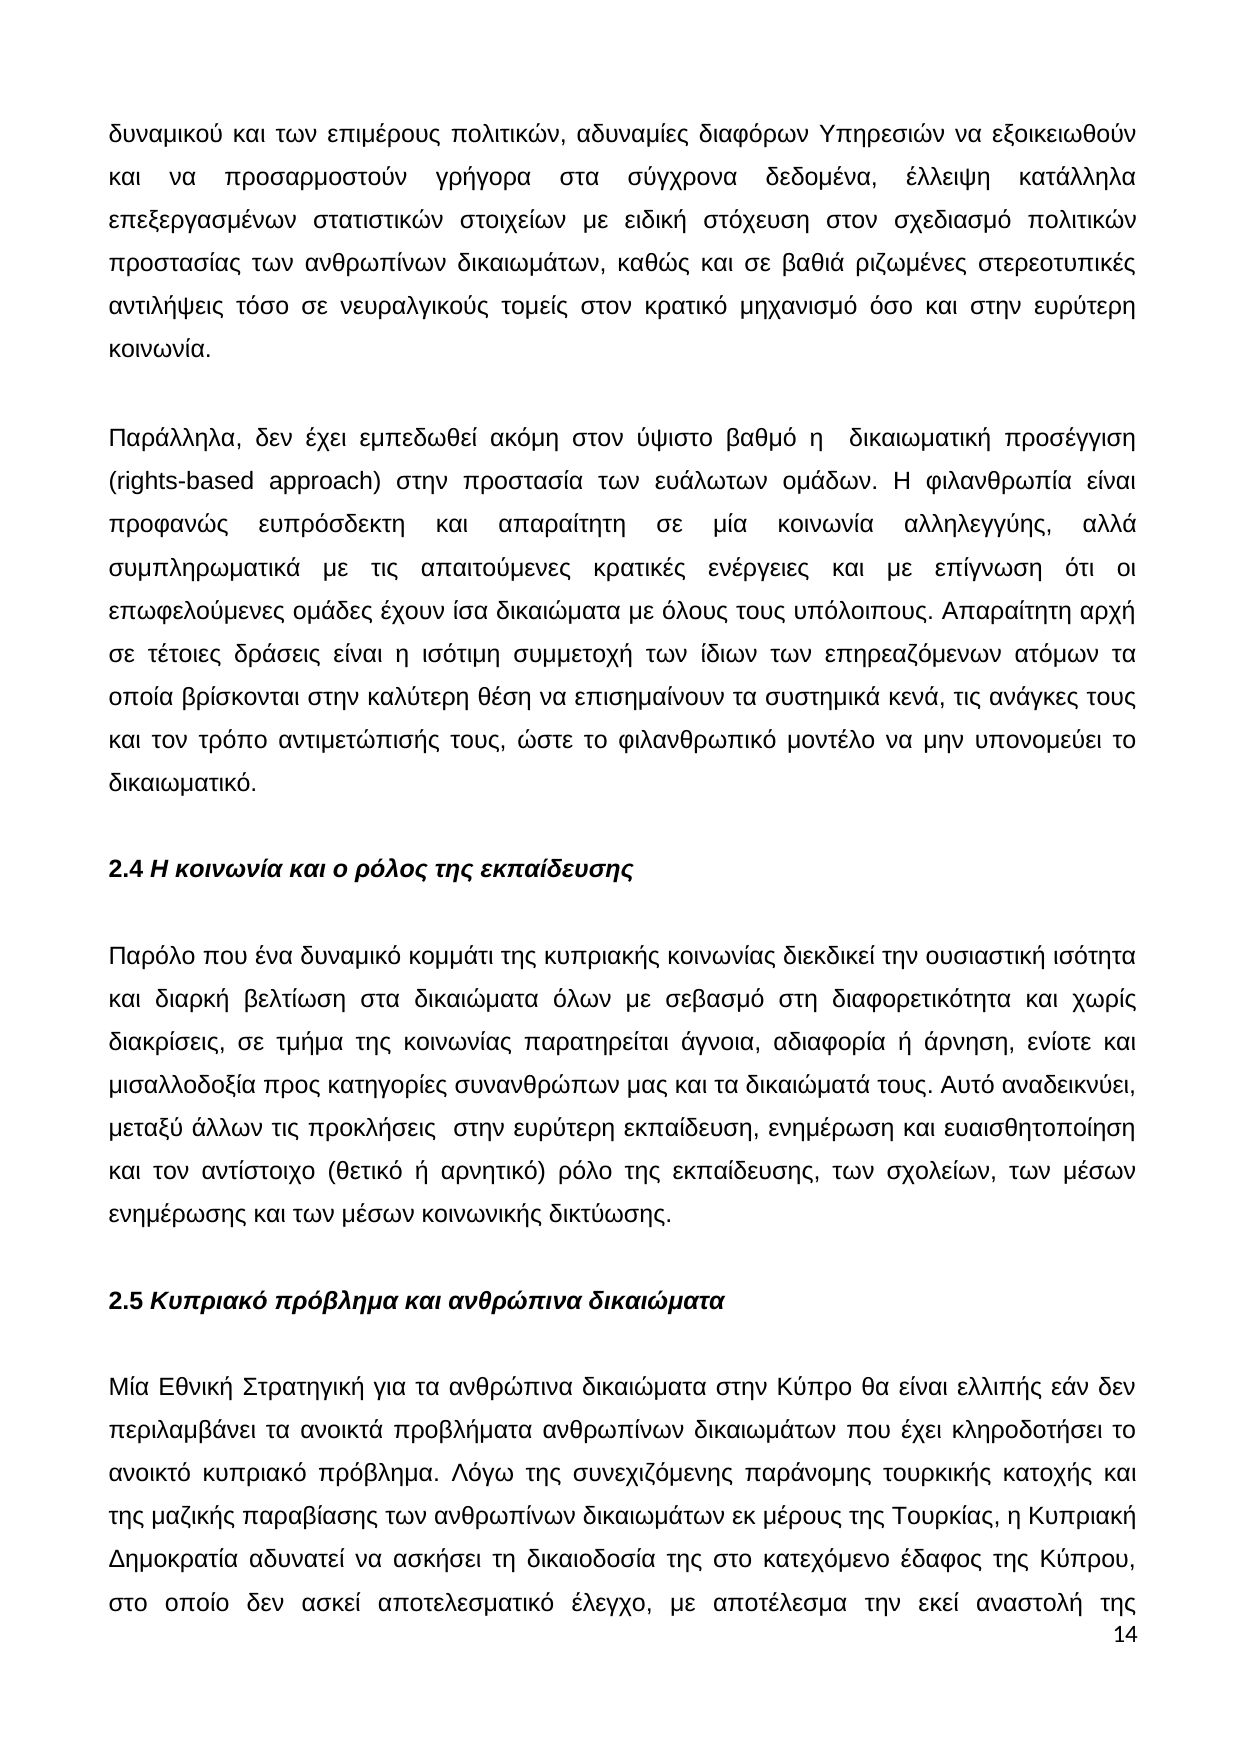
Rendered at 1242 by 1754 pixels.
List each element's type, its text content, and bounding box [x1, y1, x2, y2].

text 2.5 Κυπριακό πρόβλημα και ανθρώπινα δικαιώματα [108, 1286, 1137, 1314]
text Παράλληλα, δεν έχει εμπεδωθεί ακόμη στον ύψιστο βαθμό η δικαιωματική προσέγγιση (rights-based approach) στην προστασία των ευάλωτων ομάδων. Η φιλανθρωπία είναι προφανώς ευπρόσδεκτη και απαραίτητη σε μία κοινωνία αλληλεγγύης, αλλά συμπληρωματικά με τις απαιτούμενες κρατικές ενέργειες και με επίγνωση ότι οι επωφελούμενες ομάδες έχουν ίσα δικαιώματα με όλους τους υπόλοιπους. Απαραίτητη αρχή σε τέτοιες δράσεις είναι η ισότιμη συμμετοχή των ίδιων των επηρεαζόμενων ατόμων τα οποία βρίσκονται στην καλύτερη θέση να επισημαίνουν τα συστημικά κενά, τις ανάγκες τους και τον τρόπο αντιμετώπισής τους, ώστε το φιλανθρωπικό μοντέλο να μην υπονομεύει το δικαιωματικό. [108, 423, 1137, 797]
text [108, 119, 1137, 363]
text Παρόλο που ένα δυναμικό κομμάτι της κυπριακής κοινωνίας διεκδικεί την ουσιαστική ισότητα και διαρκή βελτίωση στα δικαιώματα όλων με σεβασμό στη διαφορετικότητα και χωρίς διακρίσεις, σε τμήμα της κοινωνίας παρατηρείται άγνοια, αδιαφορία ή άρνηση, ενίοτε και μισαλλοδοξία προς κατηγορίες συνανθρώπων μας και τα δικαιώματά τους. Αυτό αναδεικνύει, μεταξύ άλλων τις προκλήσεις στην ευρύτερη εκπαίδευση, ενημέρωση και ευαισθητοποίηση και τον αντίστοιχο (θετικό ή αρνητικό) ρόλο της εκπαίδευσης, των σχολείων, των μέσων ενημέρωσης και των μέσων κοινωνικής δικτύωσης. [108, 941, 1137, 1228]
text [108, 1372, 1137, 1616]
text 2.4 Η κοινωνία και ο ρόλος της εκπαίδευσης [108, 854, 1137, 883]
